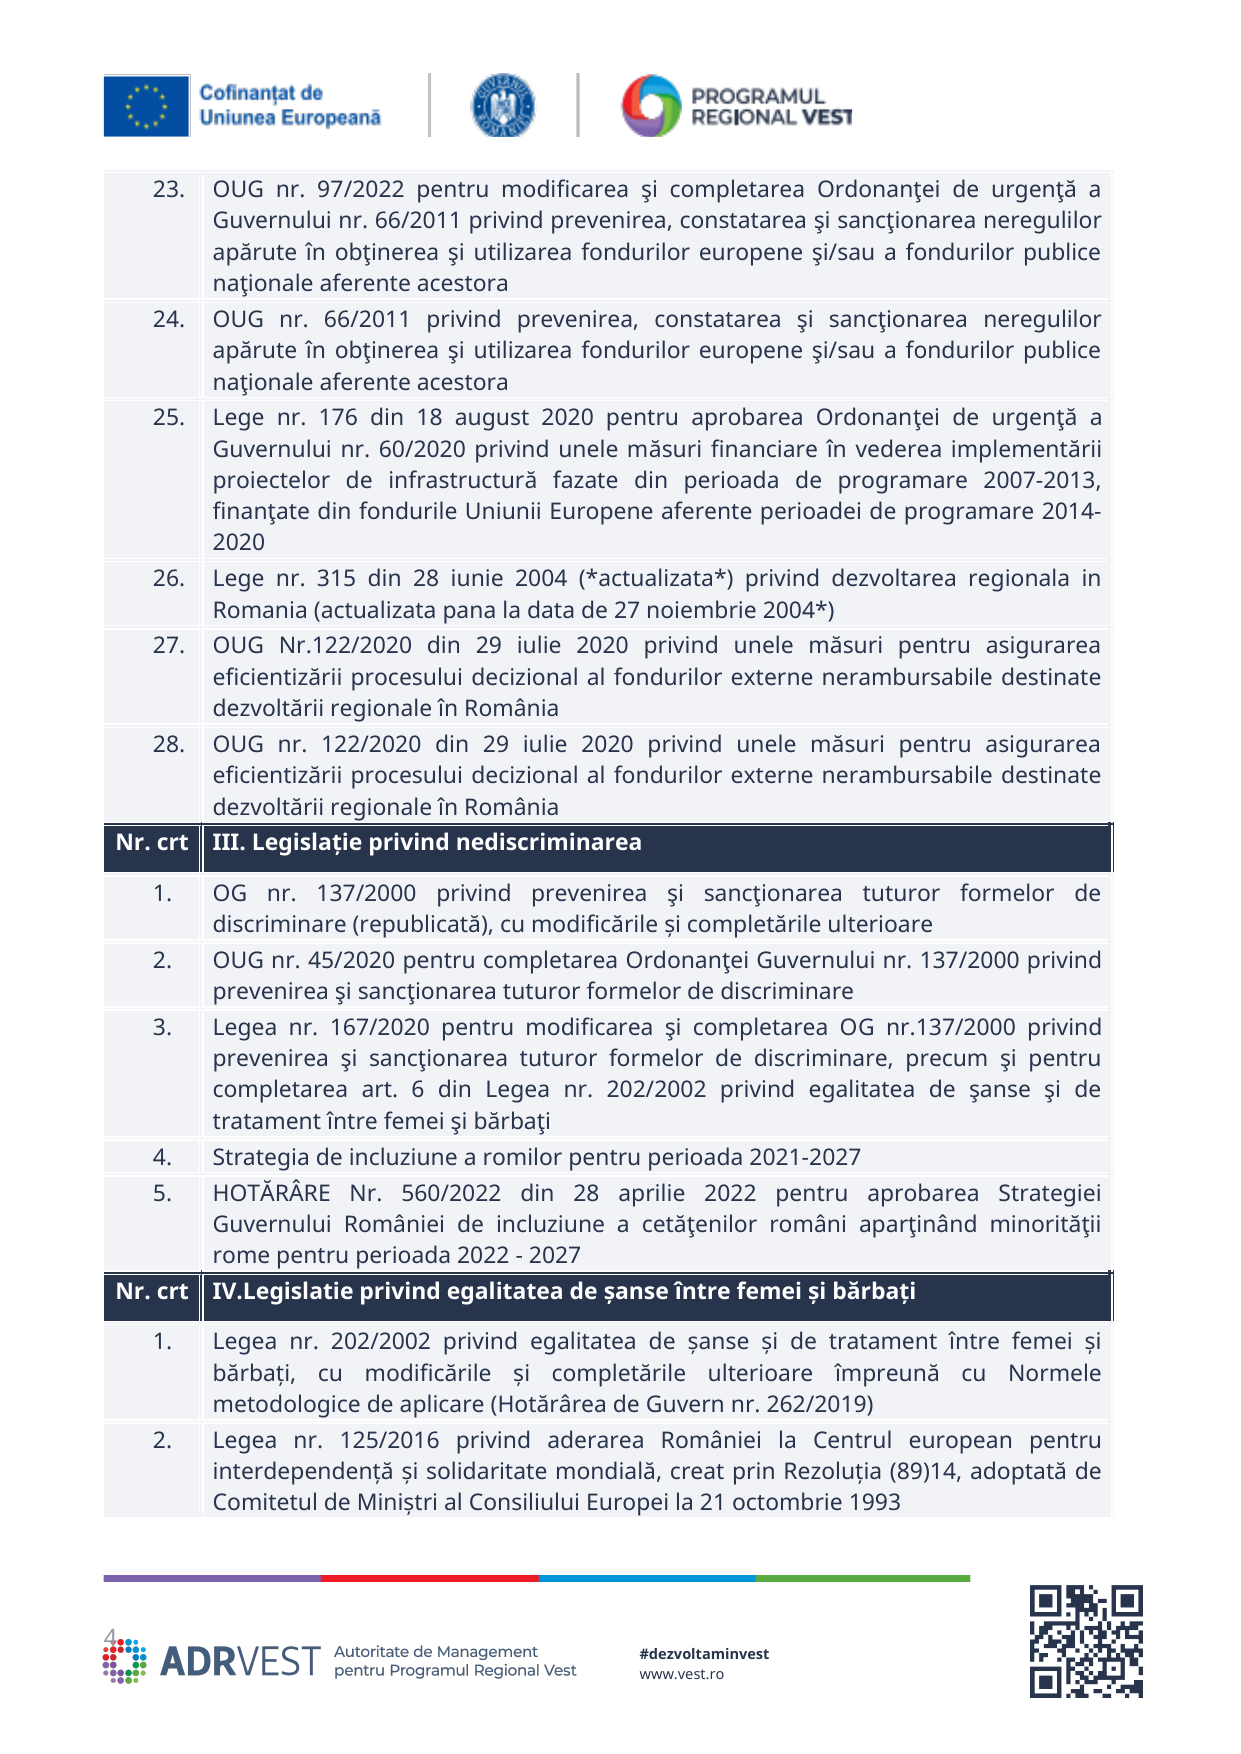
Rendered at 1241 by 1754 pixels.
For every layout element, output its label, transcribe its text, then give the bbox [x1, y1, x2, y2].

table_cell HOTĂRÂRE Nr. 560/2022 din 28 aprilie 2022 pentru aprobarea Strategiei Guvernului României de incluziune a cetăţenilor români aparţinând minorităţii rome pentru perioada 2022 - 2027 [201, 1172, 1114, 1270]
table_cell OUG nr. 66/2011 privind prevenirea, constatarea şi sancţionarea neregulilor apărute în obţinerea şi utilizarea fondurilor europene şi/sau a fondurilor publice naţionale aferente acestora [201, 298, 1114, 397]
table_cell [104, 1177, 199, 1270]
table_cell III. Legislație privind nediscriminarea [201, 822, 1114, 872]
table_cell Legea nr. 167/2020 pentru modificarea şi completarea OG nr.137/2000 privind prevenirea şi sancţionarea tuturor formelor de discriminare, precum şi pentru completarea art. 6 din Legea nr. 202/2002 privind egalitatea de şanse şi de tratament între femei şi bărbaţi [201, 1006, 1114, 1136]
table_cell Legea nr. 125/2016 privind aderarea României la Centrul european pentru interdependență și solidaritate mondială, creat prin Rezoluția (89)14, adoptată de Comitetul de Miniștri al Consiliului Europei la 21 octombrie 1993 [201, 1419, 1114, 1517]
table_cell Lege nr. 176 din 18 august 2020 pentru aprobarea Ordonanţei de urgenţă a Guvernului nr. 60/2020 privind unele măsuri financiare în vederea implementării proiectelor de infrastructură fazate din perioada de programare 2007-2013, finanţate din fondurile Uniunii Europene aferente perioadei de programare 2014-2020 [201, 397, 1114, 558]
table_cell Nr. crt [104, 1275, 199, 1321]
table_cell Strategia de incluziune a romilor pentru perioada 2021-2027 [201, 1136, 1114, 1172]
table_cell OUG nr. 45/2020 pentru completarea Ordonanţei Guvernului nr. 137/2000 privind prevenirea şi sancţionarea tuturor formelor de discriminare [201, 939, 1114, 1006]
table_cell Legea nr. 202/2002 privind egalitatea de șanse și de tratament între femei și bărbați, cu modificările și completările ulterioare împreună cu Normele metodologice de aplicare (Hotărârea de Guvern nr. 262/2019) [201, 1321, 1114, 1419]
table_cell [104, 877, 199, 939]
table_cell OUG nr. 97/2022 pentru modificarea şi completarea Ordonanţei de urgenţă a Guvernului nr. 66/2011 privind prevenirea, constatarea şi sancţionarea neregulilor apărute în obţinerea şi utilizarea fondurilor europene şi/sau a fondurilor publice naţionale aferente acestora [201, 170, 1114, 298]
table_cell [104, 728, 199, 822]
picture [1021, 1576, 1152, 1707]
table_cell OUG nr. 122/2020 din 29 iulie 2020 privind unele măsuri pentru asigurarea eficientizării procesului decizional al fondurilor externe nerambursabile destinate dezvoltării regionale în România [201, 723, 1114, 822]
table_cell [104, 1325, 199, 1419]
table_cell [104, 1141, 199, 1172]
table_cell [104, 944, 199, 1006]
table_cell [104, 562, 199, 625]
table_cell [104, 401, 199, 558]
table_cell [104, 173, 201, 298]
table_cell [104, 1011, 199, 1136]
table_cell IV.Legislatie privind egalitatea de șanse între femei și bărbați [201, 1270, 1114, 1321]
table_cell Lege nr. 315 din 28 iunie 2004 (*actualizata*) privind dezvoltarea regionala in Romania (actualizata pana la data de 27 noiembrie 2004*) [201, 558, 1114, 625]
table_cell OUG Nr.122/2020 din 29 iulie 2020 privind unele măsuri pentru asigurarea eficientizării procesului decizional al fondurilor externe nerambursabile destinate dezvoltării regionale în România [201, 625, 1114, 723]
table_cell OG nr. 137/2000 privind prevenirea şi sancţionarea tuturor formelor de discriminare (republicată), cu modificările și completările ulterioare [201, 872, 1114, 939]
table_cell [104, 630, 199, 723]
table_cell Nr. crt [104, 826, 199, 872]
picture [93, 1636, 582, 1687]
table_cell [104, 303, 199, 397]
table_cell [104, 1424, 201, 1517]
